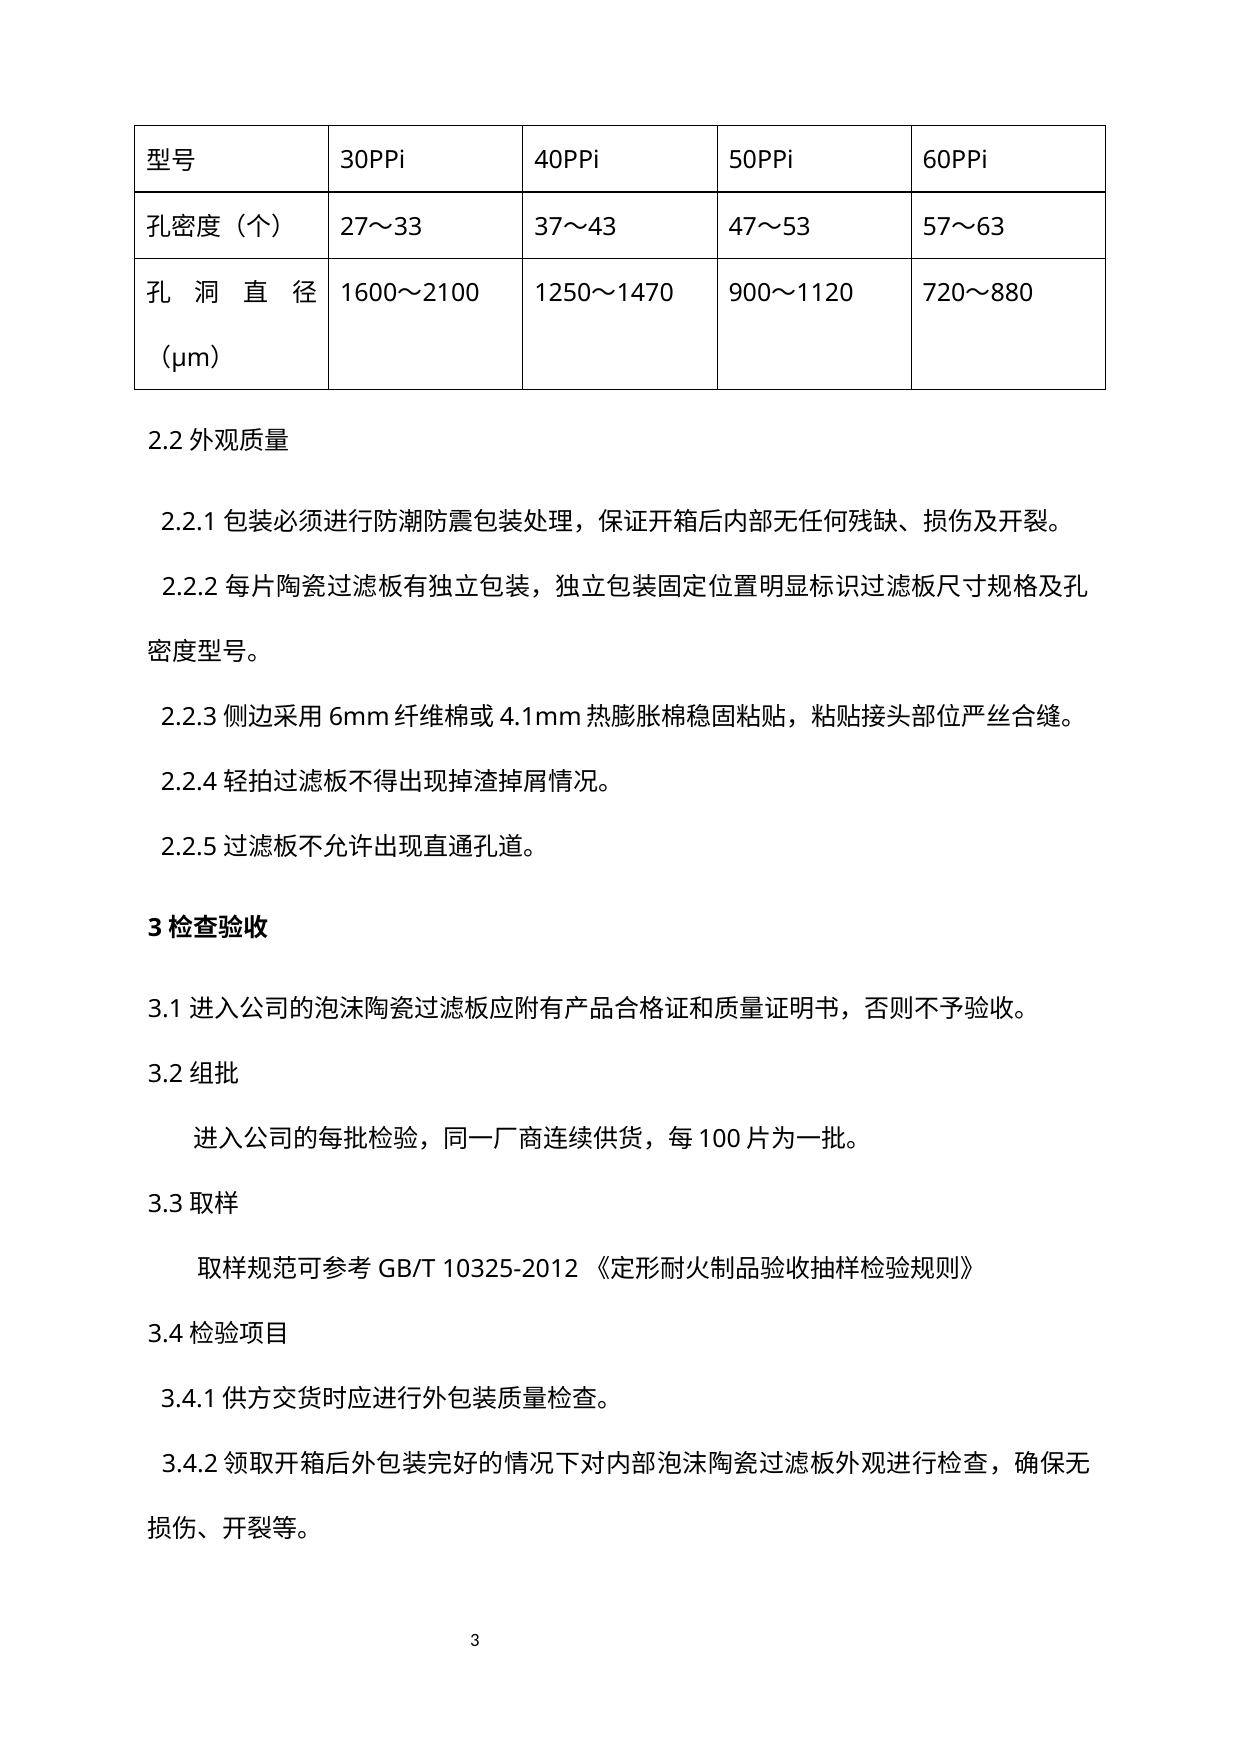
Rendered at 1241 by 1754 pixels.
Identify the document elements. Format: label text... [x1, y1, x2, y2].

table_cell 孔洞直径（μm） [135, 259, 328, 388]
table_cell 47～53 [718, 193, 911, 257]
table_header 60PPi [912, 126, 1105, 191]
text 3.4.2领取开箱后外包装完好的情况下对内部泡沫陶瓷过滤板外观进行检查，确保无损伤、开裂等。 [148, 1429, 1093, 1559]
table_header 40PPi [523, 126, 717, 191]
table_cell 720～880 [912, 259, 1105, 388]
text 3.4 检验项目 [148, 1299, 1093, 1364]
text 进入公司的每批检验，同一厂商连续供货，每100片为一批。 [148, 1104, 1093, 1169]
table_cell 孔密度（个） [135, 193, 328, 257]
table_cell 57～63 [912, 193, 1105, 257]
text 取样规范可参考GB/T 10325-2012 《定形耐火制品验收抽样检验规则》 [148, 1234, 1093, 1299]
text 2.2.3 侧边采用6mm纤维棉或4.1mm热膨胀棉稳固粘贴，粘贴接头部位严丝合缝。 [148, 682, 1093, 747]
table_cell 37～43 [523, 193, 717, 257]
text 2.2 外观质量 [148, 406, 1093, 471]
text 2.2.2 每片陶瓷过滤板有独立包装，独立包装固定位置明显标识过滤板尺寸规格及孔密度型号。 [148, 552, 1093, 682]
text 3 检查验收 [148, 893, 1093, 958]
text 3.3 取样 [148, 1169, 1093, 1234]
text 3.1 进入公司的泡沫陶瓷过滤板应附有产品合格证和质量证明书，否则不予验收。 [148, 974, 1093, 1039]
table_header 30PPi [329, 126, 522, 191]
table_cell 1250～1470 [523, 259, 717, 388]
table_header 50PPi [718, 126, 911, 191]
table_header 型号 [135, 126, 328, 191]
table_cell 27～33 [329, 193, 522, 257]
text 2.2.4 轻拍过滤板不得出现掉渣掉屑情况。 [148, 747, 1093, 812]
table_cell 1600～2100 [329, 259, 522, 388]
text 3.2 组批 [148, 1039, 1093, 1104]
table_cell 900～1120 [718, 259, 911, 388]
text 3.4.1供方交货时应进行外包装质量检查。 [148, 1364, 1093, 1429]
text 2.2.5 过滤板不允许出现直通孔道。 [148, 812, 1093, 877]
text 2.2.1 包装必须进行防潮防震包装处理，保证开箱后内部无任何残缺、损伤及开裂。 [148, 487, 1093, 552]
